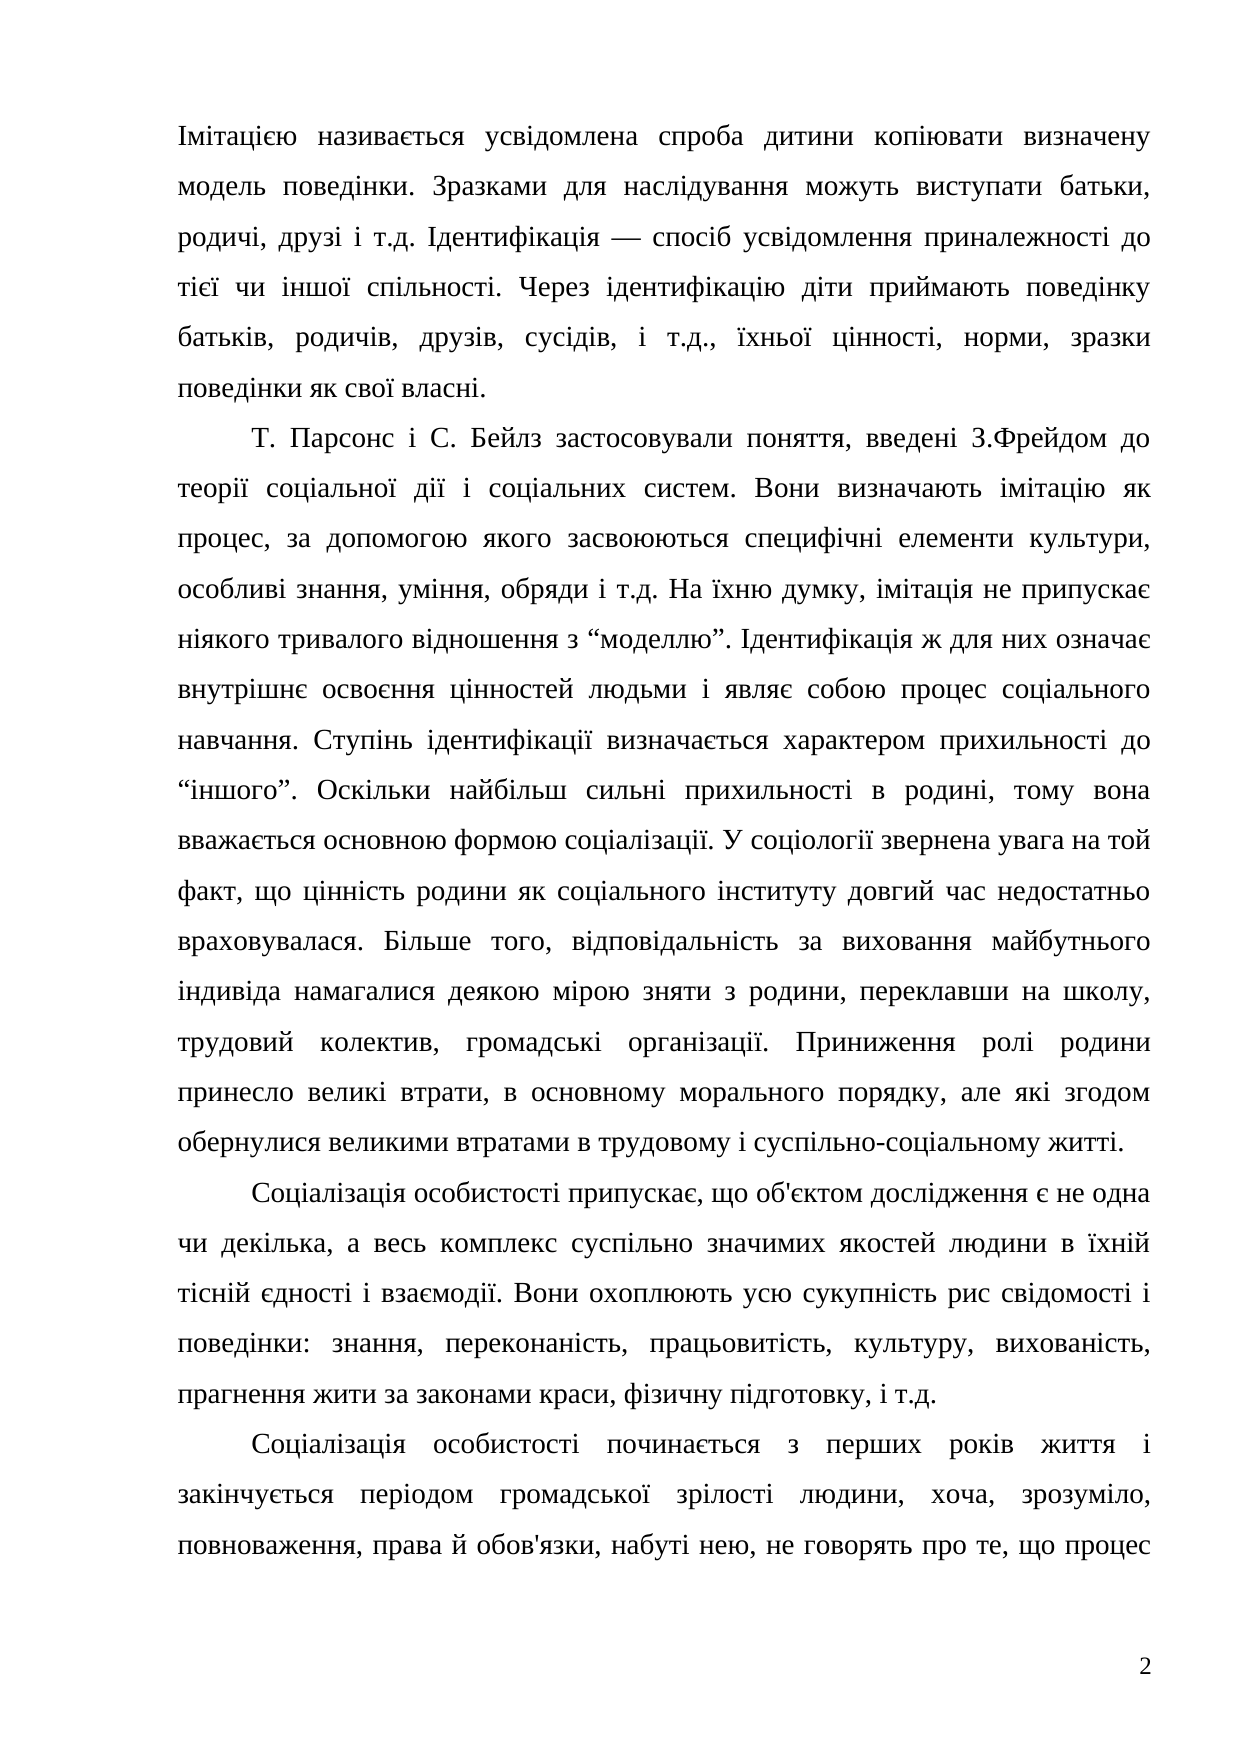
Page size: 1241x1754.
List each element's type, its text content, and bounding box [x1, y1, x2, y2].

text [177, 1426, 1152, 1560]
text Т. Парсонс і С. Бейлз застосовували поняття, введені З.Фрейдом до теорії соціальної дії і соціальних систем. Вони визначають імітацію як процес, за допомогою якого засвоюються специфічні елементи культури, особливі знання, уміння, обряди і т.д. На їхню думку, імітація не припускає ніякого тривалого відношення з “моделлю”. Ідентифікація ж для них означає внутрішнє освоєння цінностей людьми і являє собою процес соціального навчання. Ступінь ідентифікації визначається характером прихильності до “іншого”. Оскільки найбільш сильні прихильності в родині, тому вона вважається основною формою соціалізації. У соціології звернена увага на той факт, що цінність родини як соціального інституту довгий час недостатньо враховувалася. Більше того, відповідальність за виховання майбутнього індивіда намагалися деякою мірою зняти з родини, переклавши на школу, трудовий колектив, громадські організації. Приниження ролі родини принесло великі втрати, в основному морального порядку, але які згодом обернулися великими втратами в трудовому і суспільно-соціальному житті. [177, 420, 1152, 1158]
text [177, 118, 1152, 403]
text Соціалізація особистості припускає, що об'єктом дослідження є не одна чи декілька, а весь комплекс суспільно значимих якостей людини в їхній тісній єдності і взаємодії. Вони охоплюють усю сукупність рис свідомості і поведінки: знання, переконаність, працьовитість, культуру, вихованість, прагнення жити за законами краси, фізичну підготовку, і т.д. [177, 1175, 1152, 1409]
